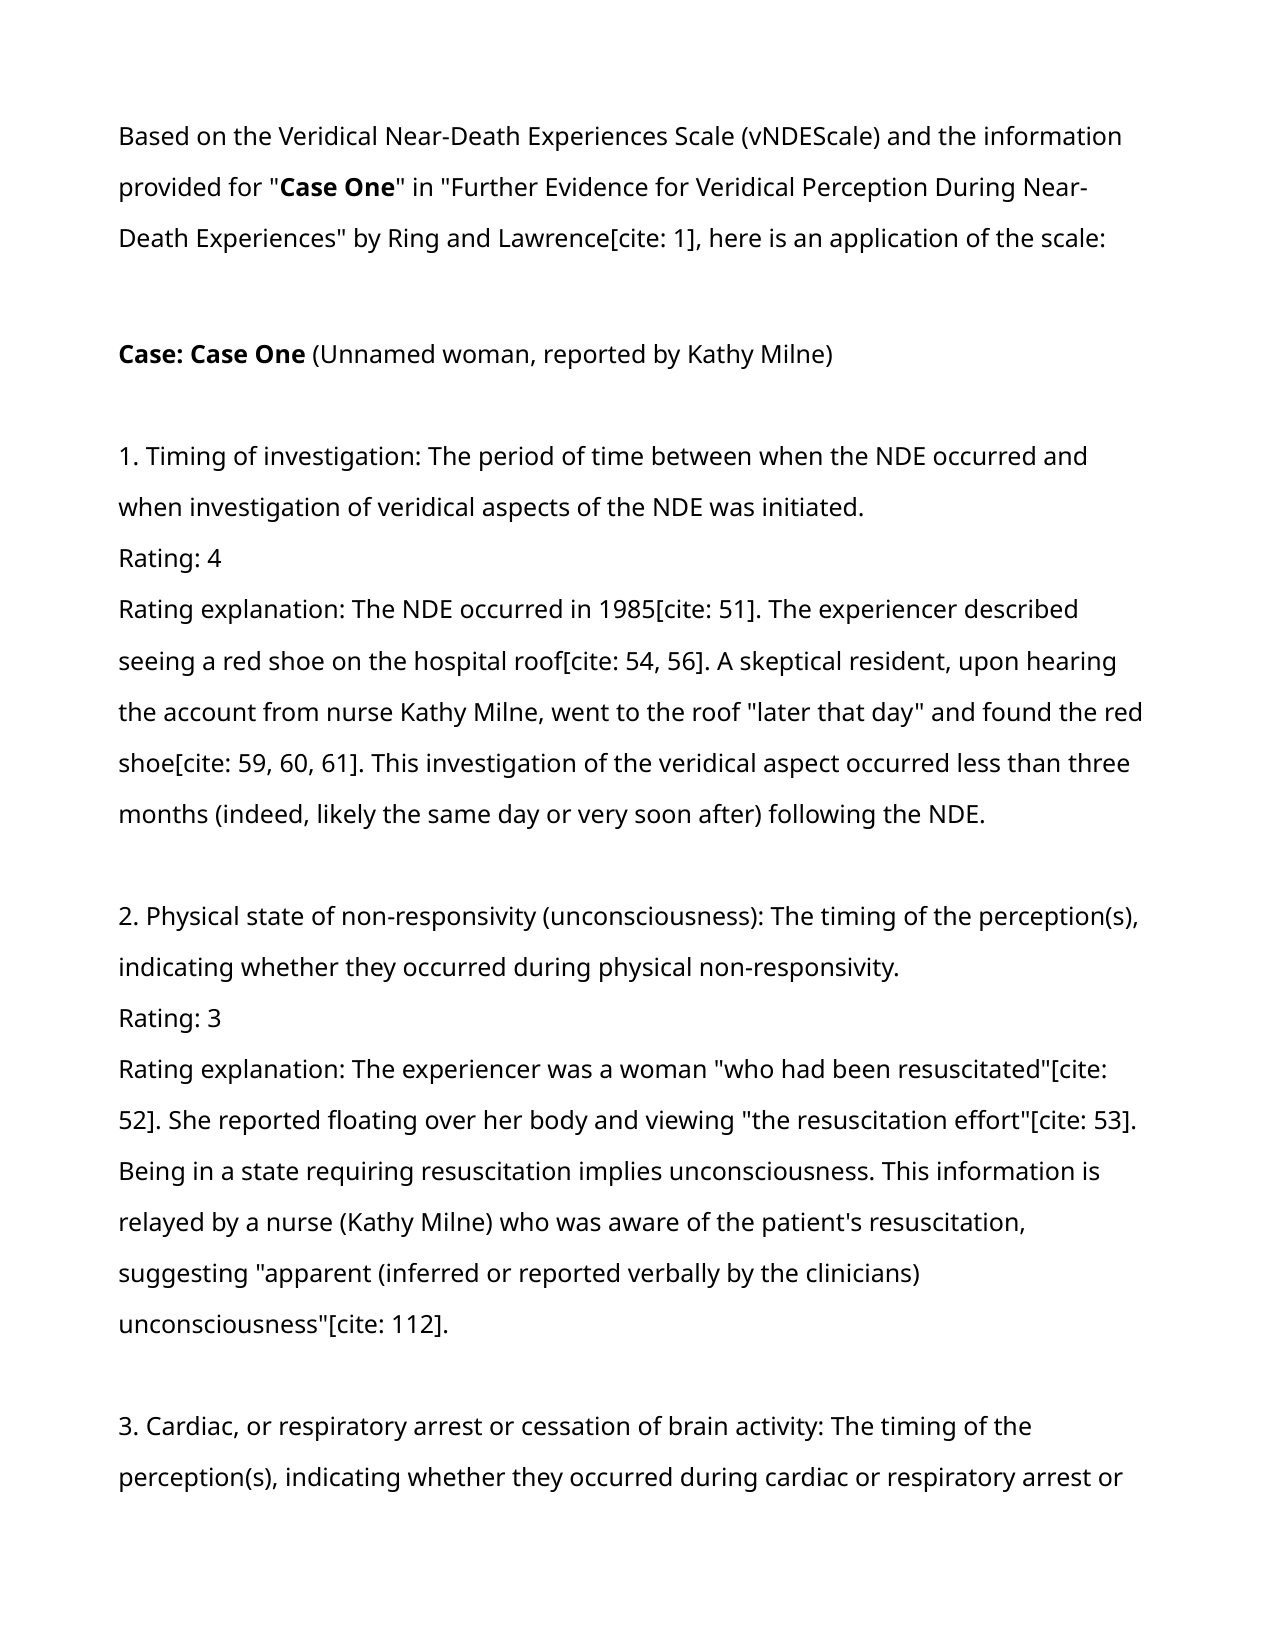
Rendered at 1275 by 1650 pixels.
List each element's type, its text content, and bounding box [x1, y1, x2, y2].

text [118, 286, 1157, 1494]
text Based on the Veridical Near-Death Experiences Scale (vNDEScale) and the information provided for "Case One" in "Further Evidence for Veridical Perception During Near-Death Experiences" by Ring and Lawrence[cite: 1], here is an application of the scale: [118, 118, 1157, 254]
